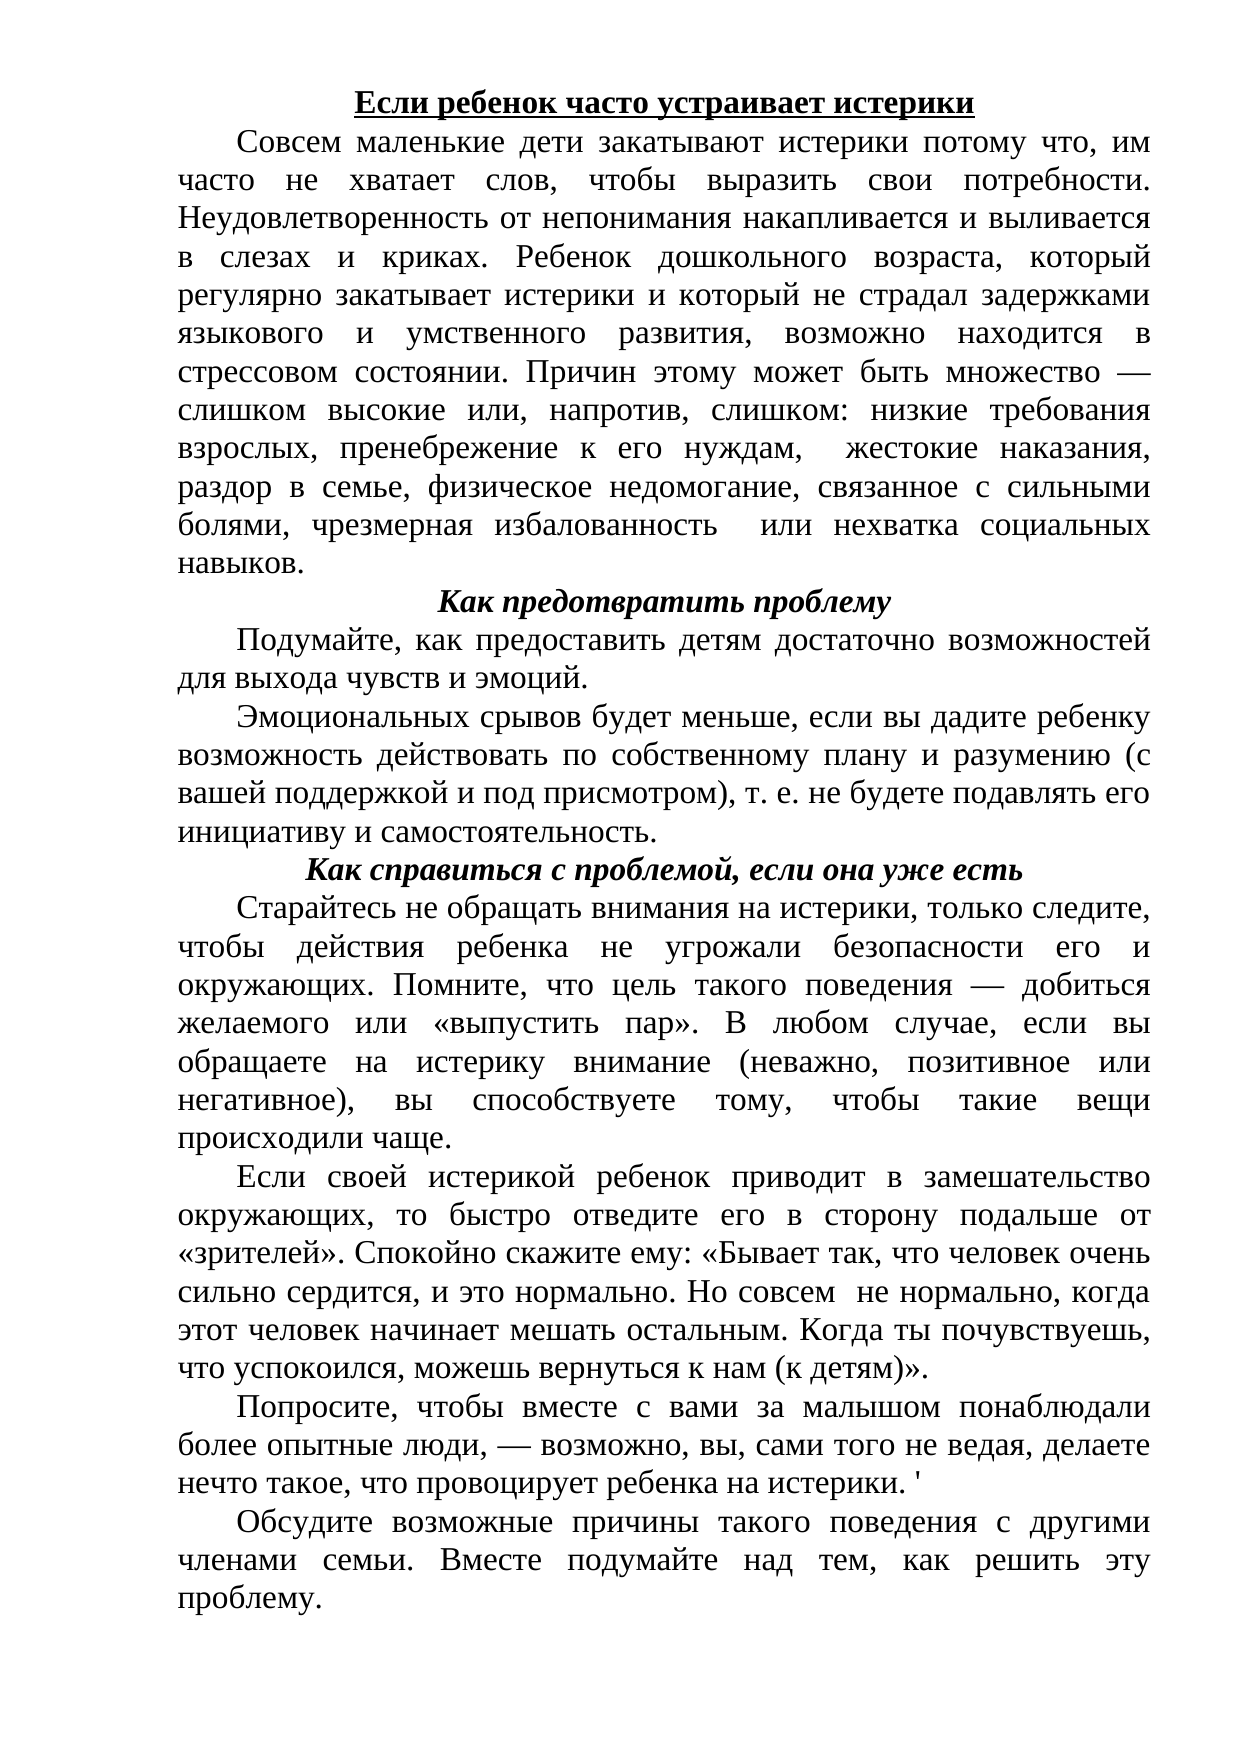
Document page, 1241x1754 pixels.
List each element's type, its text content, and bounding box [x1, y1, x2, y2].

text Совсем маленькие дети закатывают истерики потому что, им часто не хватает слов, чтобы выразить свои потребности. Неудовлетворенность от непонимания накапливается и выливается в слезах и криках. Ребенок дошкольного возраста, который регулярно закатывает истерики и который не страдал задержками языкового и умственного развития, возможно находится в стрессовом состоянии. Причин этому может быть множество — слишком высокие или, напротив, слишком: низкие требования взрослых, пренебрежение к его нуждам, жестокие наказания, раздор в семье, физическое недомогание, связанное с сильными болями, чрезмерная избалованность или нехватка социальных навыков. [177, 121, 1152, 581]
text Обсудите возможные причины такого поведения с другими членами семьи. Вместе подумайте над тем, как решить эту проблему. [177, 1501, 1152, 1616]
text Подумайте, как предоставить детям достаточно возможностей для выхода чувств и эмоций. [177, 619, 1152, 696]
text Как предотвратить проблему [177, 581, 1152, 619]
text Попросите, чтобы вместе с вами за малышом понаблюдали более опытные люди, — возможно, вы, сами того не ведая, делаете нечто такое, что провоцирует ребенка на истерики. ' [177, 1386, 1152, 1501]
text Если ребенок часто устраивает истерики [177, 83, 1152, 121]
text Если своей истерикой ребенок приводит в замешательство окружающих, то быстро отведите его в сторону подальше от «зрителей». Спокойно скажите ему: «Бывает так, что человек очень сильно сердится, и это нормально. Но совсем не нормально, когда этот человек начинает мешать остальным. Когда ты почувствуешь, что успокоился, можешь вернуться к нам (к детям)». [177, 1156, 1152, 1386]
text Эмоциональных срывов будет меньше, если вы дадите ребенку возможность действовать по собственному плану и разумению (с вашей поддержкой и под присмотром), т. е. не будете подавлять его инициативу и самостоятельность. [177, 696, 1152, 849]
text Как справиться с проблемой, если она уже есть [177, 849, 1152, 888]
text Старайтесь не обращать внимания на истерики, только следите, чтобы действия ребенка не угрожали безопасности его и окружающих. Помните, что цель такого поведения — добиться желаемого или «выпустить пар». В любом случае, если вы обращаете на истерику внимание (неважно, позитивное или негативное), вы способствуете тому, чтобы такие вещи происходили чаще. [177, 888, 1152, 1156]
